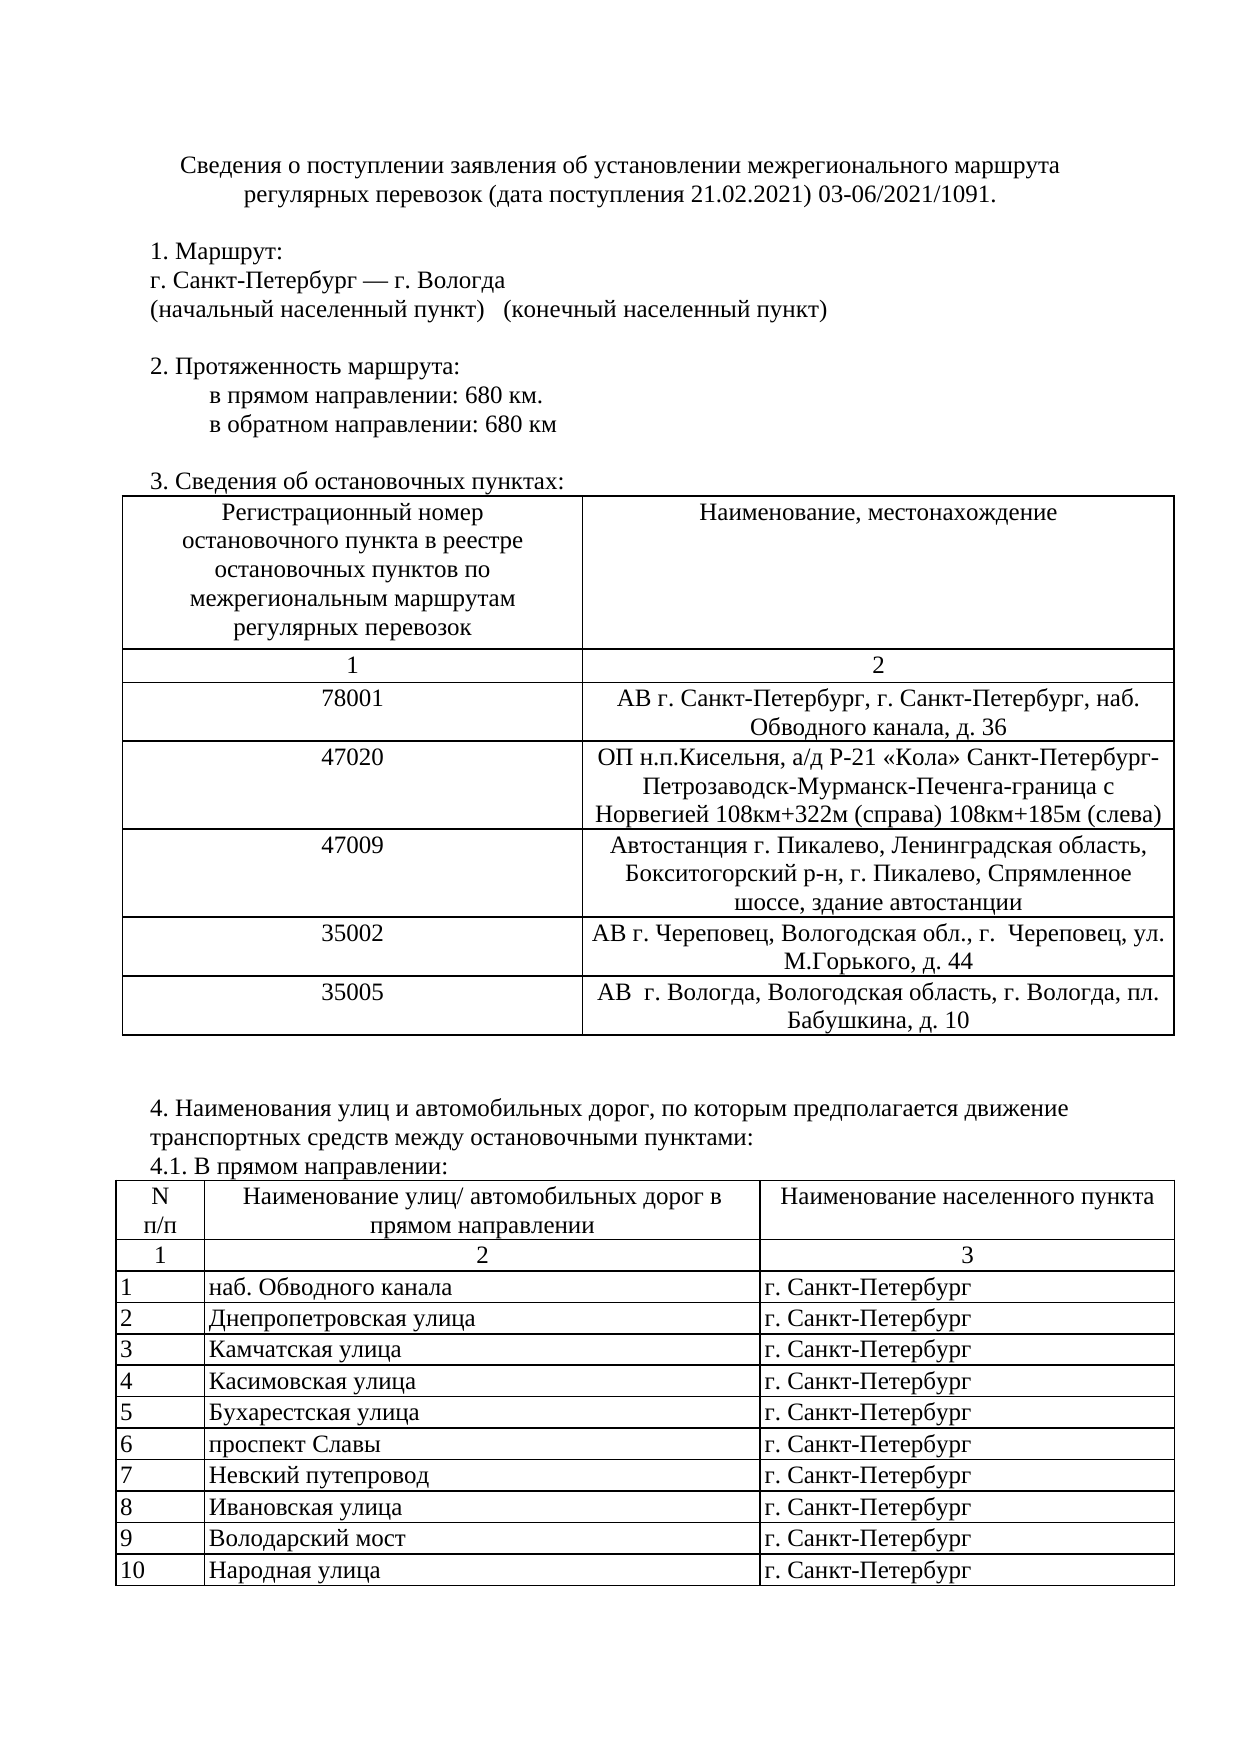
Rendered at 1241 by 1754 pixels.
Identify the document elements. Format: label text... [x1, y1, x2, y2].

table_cell проспект Славы [205, 1429, 759, 1459]
text 3. Сведения об остановочных пунктах: [150, 466, 1090, 495]
text г. Санкт-Петербург — г. Вологда [150, 265, 1090, 294]
table_cell АВ г. Вологда, Вологодская область, г. Вологда, пл. Бабушкина, д. 10 [583, 977, 1173, 1034]
table_cell г. Санкт-Петербург [761, 1429, 1174, 1459]
table_cell ОП н.п.Кисельня, а/д Р-21 «Кола» Санкт-Петербург-Петрозаводск-Мурманск-Печенга-граница с Норвегией 108км+322м (справа) 108км+185м (слева) [583, 742, 1173, 828]
table_cell 9 [117, 1523, 204, 1553]
table_cell 4 [117, 1366, 204, 1396]
table_cell Невский путепровод [205, 1460, 759, 1490]
table_cell 1 [117, 1272, 204, 1301]
table_cell 5 [117, 1397, 204, 1427]
table_cell 47009 [123, 830, 582, 916]
table_cell г. Санкт-Петербург [761, 1492, 1174, 1522]
table_cell 10 [117, 1555, 204, 1584]
table_cell г. Санкт-Петербург [761, 1523, 1174, 1553]
table_cell Автостанция г. Пикалево, Ленинградская область, Бокситогорский р-н, г. Пикалево, Спрямленное шоссе, здание автостанции [583, 830, 1173, 916]
table_cell г. Санкт-Петербург [761, 1366, 1174, 1396]
table_cell 35005 [123, 977, 582, 1034]
text (начальный населенный пункт) (конечный населенный пункт) [150, 294, 1090, 322]
table_cell 6 [117, 1429, 204, 1459]
table_cell Бухарестская улица [205, 1397, 759, 1427]
table_cell г. Санкт-Петербург [761, 1397, 1174, 1427]
table_cell Касимовская улица [205, 1366, 759, 1396]
table_cell г. Санкт-Петербург [761, 1460, 1174, 1490]
table_cell г. Санкт-Петербург [761, 1303, 1174, 1333]
table_cell 1 [117, 1240, 204, 1270]
text 4.1. В прямом направлении: [150, 1151, 1090, 1179]
text 1. Маршрут: [150, 236, 1090, 265]
table_header Наименование населенного пункта [761, 1181, 1174, 1238]
table_cell 2 [583, 650, 1173, 681]
table_cell г. Санкт-Петербург [761, 1335, 1174, 1364]
table_header Наименование улиц/ автомобильных дорог в прямом направлении [205, 1181, 759, 1238]
table_cell 8 [117, 1492, 204, 1522]
table_cell 1 [123, 650, 582, 681]
table_cell 7 [117, 1460, 204, 1490]
text Сведения о поступлении заявления об установлении межрегионального маршрута регулярных перевозок (дата поступления 21.02.2021) 03-06/2021/1091. [150, 150, 1090, 207]
table_cell Камчатская улица [205, 1335, 759, 1364]
table_header Наименование, местонахождение [583, 497, 1173, 648]
table_cell 78001 [123, 683, 582, 740]
table_cell АВ г. Череповец, Вологодская обл., г. Череповец, ул. М.Горького, д. 44 [583, 918, 1173, 975]
table_cell 2 [117, 1303, 204, 1333]
table_header Регистрационный номер остановочного пункта в реестре остановочных пунктов по межрегиональным маршрутам регулярных перевозок [123, 497, 582, 648]
table_cell 3 [117, 1335, 204, 1364]
table_cell 3 [761, 1240, 1174, 1270]
table_cell Народная улица [205, 1555, 759, 1584]
table_cell Ивановская улица [205, 1492, 759, 1522]
table_cell 2 [205, 1240, 759, 1270]
table_cell АВ г. Санкт-Петербург, г. Санкт-Петербург, наб. Обводного канала, д. 36 [583, 683, 1173, 740]
table_cell наб. Обводного канала [205, 1272, 759, 1301]
table_cell Днепропетровская улица [205, 1303, 759, 1333]
table_cell 47020 [123, 742, 582, 828]
text в обратном направлении: 680 км [150, 409, 1090, 437]
text 4. Наименования улиц и автомобильных дорог, по которым предполагается движение транспортных средств между остановочными пунктами: [150, 1093, 1090, 1151]
table_cell Володарский мост [205, 1523, 759, 1553]
text 2. Протяженность маршрута: [150, 351, 1090, 380]
table_header N п/п [117, 1181, 204, 1238]
table_cell г. Санкт-Петербург [761, 1555, 1174, 1584]
text в прямом направлении: 680 км. [150, 380, 1090, 409]
table_cell 35002 [123, 918, 582, 975]
table_cell г. Санкт-Петербург [761, 1272, 1174, 1301]
